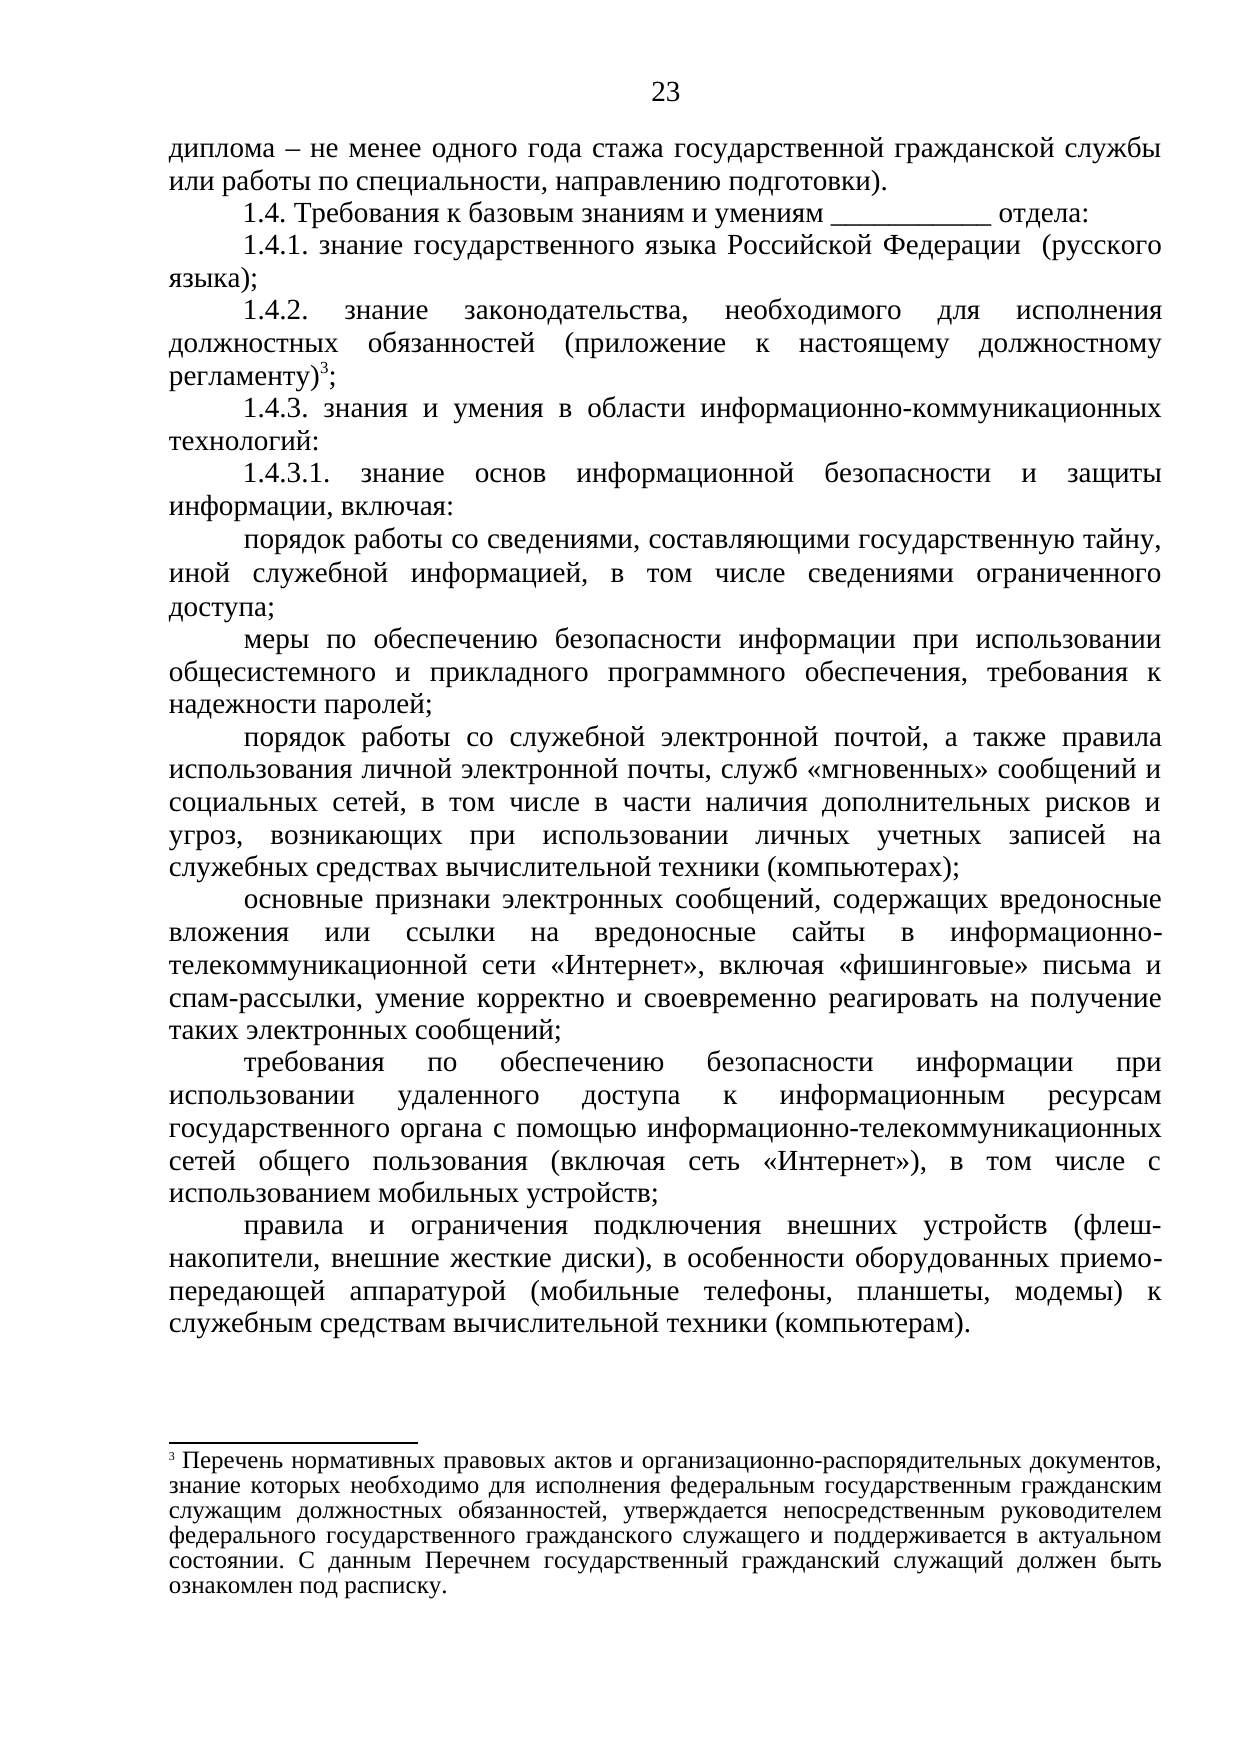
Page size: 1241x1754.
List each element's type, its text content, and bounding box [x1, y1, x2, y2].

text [169, 131, 1162, 196]
text 1.4.3.1. знание основ информационной безопасности и защиты информации, включая: [169, 457, 1162, 522]
text меры по обеспечению безопасности информации при использовании общесистемного и прикладного программного обеспечения, требования к надежности паролей; [169, 622, 1162, 720]
text правила и ограничения подключения внешних устройств (флеш- накопители, внешние жесткие диски), в особенности оборудованных приемопередающей аппаратурой (мобильные телефоны, планшеты, модемы) к служебным средствам вычислительной техники (компьютерам). [169, 1209, 1162, 1339]
text порядок работы со служебной электронной почтой, а также правила использования личной электронной почты, служб «мгновенных» сообщений и социальных сетей, в том числе в части наличия дополнительных рисков и угроз, возникающих при использовании личных учетных записей на служебных средствах вычислительной техники (компьютерах); [169, 720, 1162, 883]
text 1.4.2. знание законодательства, необходимого для исполнения должностных обязанностей (приложение к настоящему должностному регламенту); [169, 294, 1162, 391]
text 1.4.1. знание государственного языка Российской Федерации (русского языка); [169, 229, 1162, 294]
text 1.4. Требования к базовым знаниям и умениям ___________ отдела: [169, 196, 1162, 229]
text основные признаки электронных сообщений, содержащих вредоносные вложения или ссылки на вредоносные сайты в информационно-телекоммуникационной сети «Интернет», включая «фишинговые» письма и спам-рассылки, умение корректно и своевременно реагировать на получение таких электронных сообщений; [169, 883, 1162, 1046]
text 1.4.3. знания и умения в области информационно-коммуникационных технологий: [169, 391, 1162, 457]
text требования по обеспечению безопасности информации при использовании удаленного доступа к информационным ресурсам государственного органа с помощью информационно-телекоммуникационных сетей общего пользования (включая сеть «Интернет»), в том числе с использованием мобильных устройств; [169, 1046, 1162, 1209]
text порядок работы со сведениями, составляющими государственную тайну, иной служебной информацией, в том числе сведениями ограниченного доступа; [169, 522, 1162, 622]
